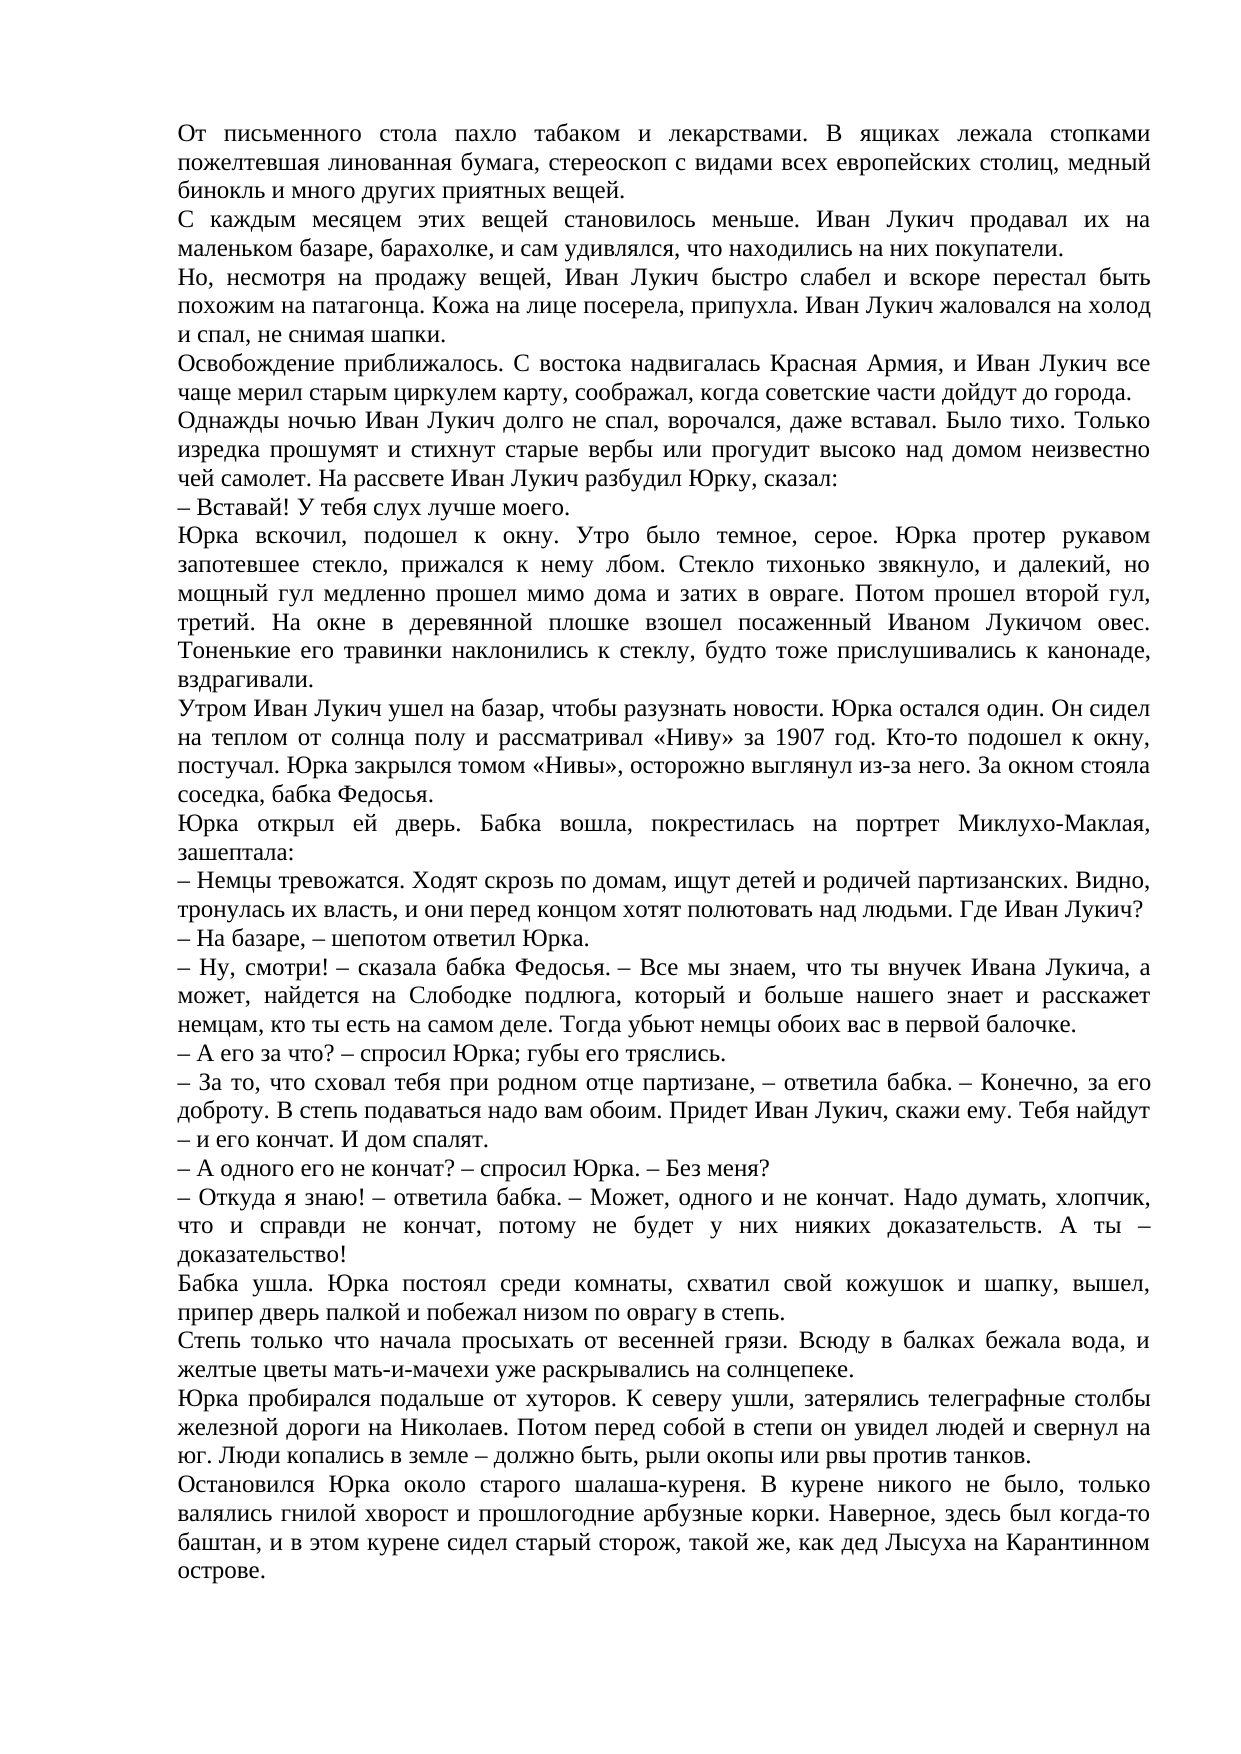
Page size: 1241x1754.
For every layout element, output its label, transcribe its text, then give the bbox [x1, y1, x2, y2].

text – Ну, смотри! – сказала бабка Федосья. – Все мы знаем, что ты внучек Ивана Лукича, а может, найдется на Слободке подлюга, который и больше нашего знает и расскажет немцам, кто ты есть на самом деле. Тогда убьют немцы обоих вас в первой балочке. [177, 952, 1152, 1038]
text – На базаре, – шепотом ответил Юрка. [177, 923, 1152, 952]
text Но, несмотря на продажу вещей, Иван Лукич быстро слабел и вскоре перестал быть похожим на патагонца. Кожа на лице посерела, припухла. Иван Лукич жаловался на холод и спал, не снимая шапки. [177, 262, 1152, 348]
text Юрка пробирался подальше от хуторов. К северу ушли, затерялись телеграфные столбы железной дороги на Николаев. Потом перед собой в степи он увидел людей и свернул на юг. Люди копались в земле – должно быть, рыли окопы или рвы против танков. [177, 1383, 1152, 1469]
text – Вставай! У тебя слух лучше моего. [177, 492, 1152, 521]
text – За то, что сховал тебя при родном отце партизане, – ответила бабка. – Конечно, за его доброту. В степь подаваться надо вам обоим. Придет Иван Лукич, скажи ему. Тебя найдут – и его кончат. И дом спалят. [177, 1067, 1152, 1153]
text Юрка вскочил, подошел к окну. Утро было темное, серое. Юрка протер рукавом запотевшее стекло, прижался к нему лбом. Стекло тихонько звякнуло, и далекий, но мощный гул медленно прошел мимо дома и затих в овраге. Потом прошел второй гул, третий. На окне в деревянной плошке взошел посаженный Иваном Лукичом овес. Тоненькие его травинки наклонились к стеклу, будто тоже прислушивались к канонаде, вздрагивали. [177, 521, 1152, 693]
text Бабка ушла. Юрка постоял среди комнаты, схватил свой кожушок и шапку, вышел, припер дверь палкой и побежал низом по оврагу в степь. [177, 1268, 1152, 1326]
text От письменного стола пахло табаком и лекарствами. В ящиках лежала стопками пожелтевшая линованная бумага, стереоскоп с видами всех европейских столиц, медный бинокль и много других приятных вещей. [177, 118, 1152, 204]
text – А его за что? – спросил Юрка; губы его тряслись. [177, 1038, 1152, 1067]
text – Откуда я знаю! – ответила бабка. – Может, одного и не кончат. Надо думать, хлопчик, что и справди не кончат, потому не будет у них нияких доказательств. А ты – доказательство! [177, 1182, 1152, 1268]
text – Немцы тревожатся. Ходят скрозь по домам, ищут детей и родичей партизанских. Видно, тронулась их власть, и они перед концом хотят полютовать над людьми. Где Иван Лукич? [177, 866, 1152, 923]
text Освобождение приближалось. С востока надвигалась Красная Армия, и Иван Лукич все чаще мерил старым циркулем карту, соображал, когда советские части дойдут до города. [177, 348, 1152, 406]
text Степь только что начала просыхать от весенней грязи. Всюду в балках бежала вода, и желтые цветы мать-и-мачехи уже раскрывались на солнцепеке. [177, 1326, 1152, 1383]
text Утром Иван Лукич ушел на базар, чтобы разузнать новости. Юрка остался один. Он сидел на теплом от солнца полу и рассматривал «Ниву» за 1907 год. Кто-то подошел к окну, постучал. Юрка закрылся томом «Нивы», осторожно выглянул из-за него. За окном стояла соседка, бабка Федосья. [177, 693, 1152, 808]
text Остановился Юрка около старого шалаша-куреня. В курене никого не было, только валялись гнилой хворост и прошлогодние арбузные корки. Наверное, здесь был когда-то баштан, и в этом курене сидел старый сторож, такой же, как дед Лысуха на Карантинном острове. [177, 1469, 1152, 1584]
text Юрка открыл ей дверь. Бабка вошла, покрестилась на портрет Миклухо-Маклая, зашептала: [177, 808, 1152, 866]
text – А одного его не кончат? – спросил Юрка. – Без меня? [177, 1153, 1152, 1182]
text Однажды ночью Иван Лукич долго не спал, ворочался, даже вставал. Было тихо. Только изредка прошумят и стихнут старые вербы или прогудит высоко над домом неизвестно чей самолет. На рассвете Иван Лукич разбудил Юрку, сказал: [177, 406, 1152, 492]
text С каждым месяцем этих вещей становилось меньше. Иван Лукич продавал их на маленьком базаре, барахолке, и сам удивлялся, что находились на них покупатели. [177, 204, 1152, 262]
